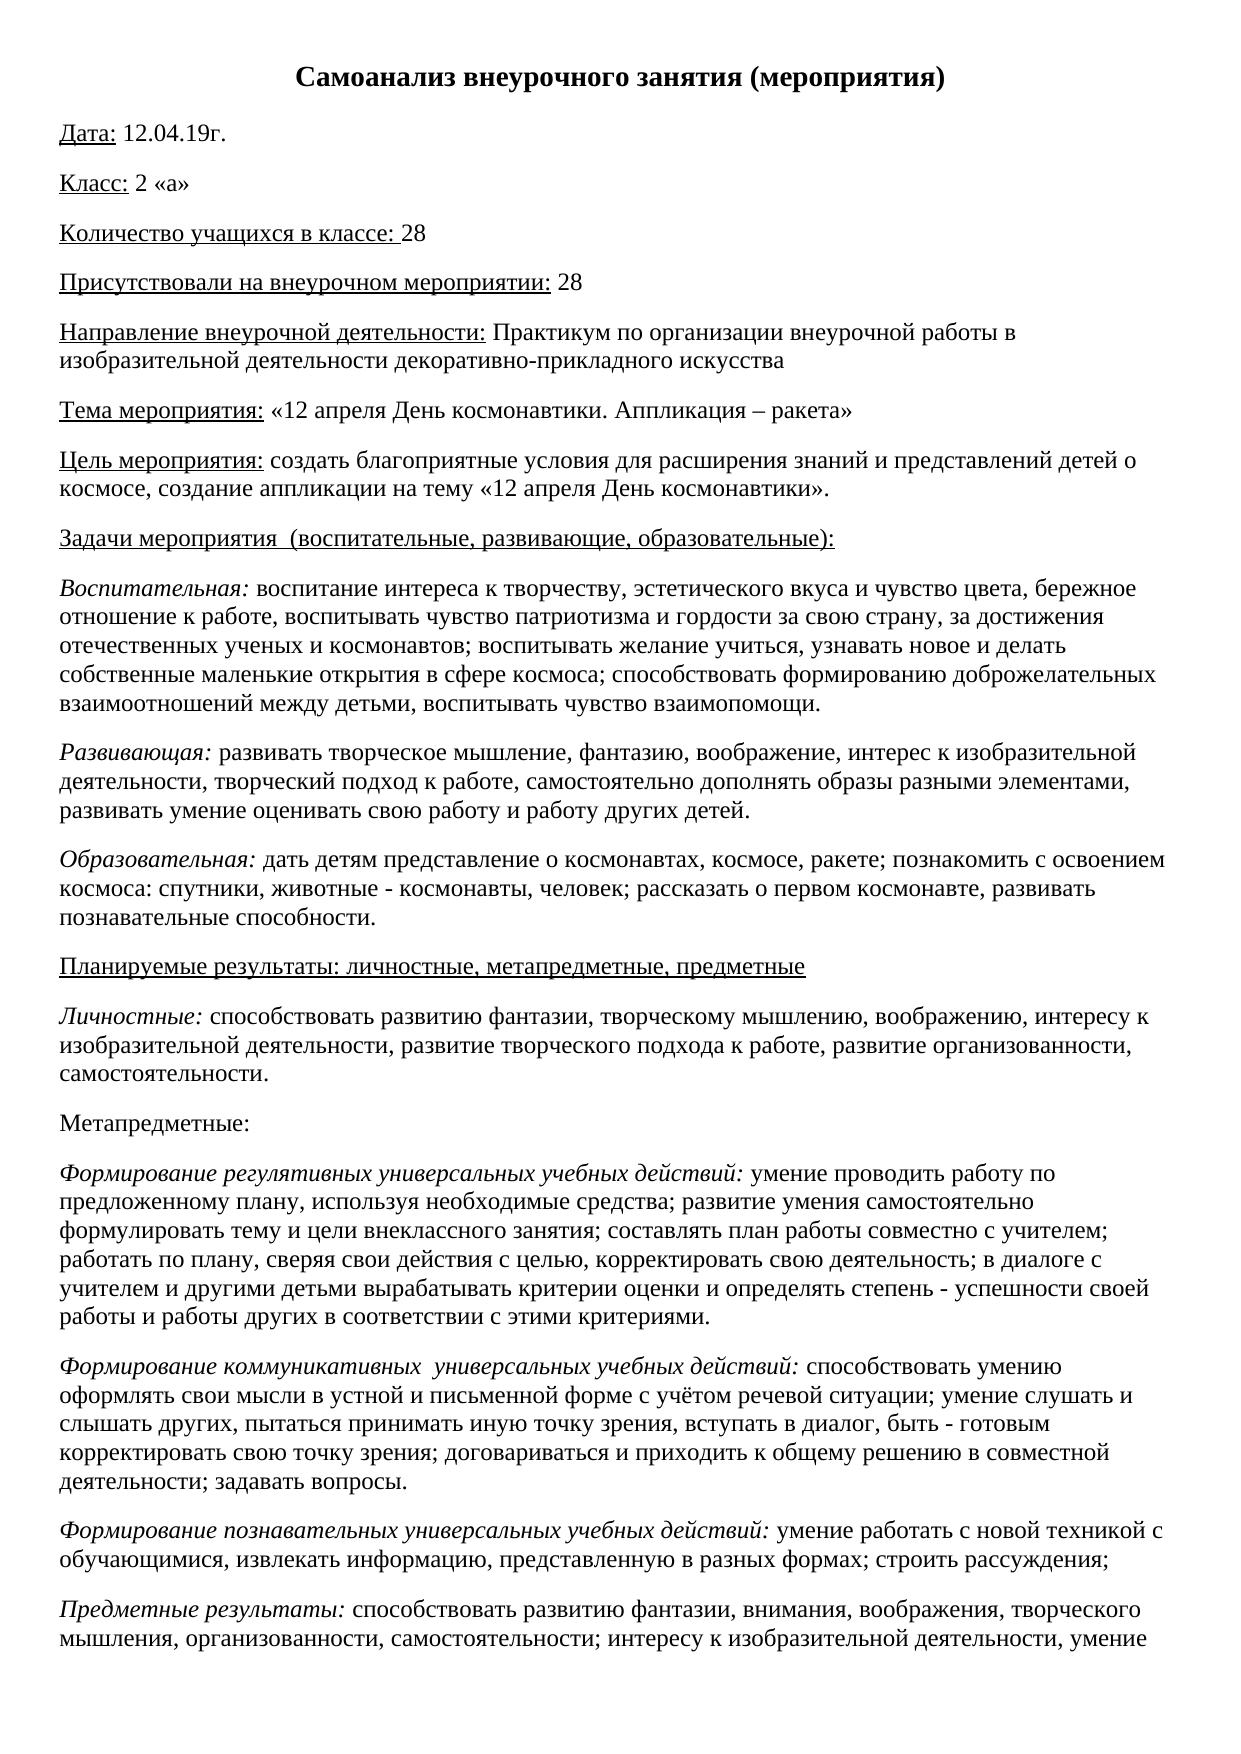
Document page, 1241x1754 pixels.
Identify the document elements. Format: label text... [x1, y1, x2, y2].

text Самоанализ внеурочного занятия (мероприятия) [59, 59, 1181, 93]
text Дата: 12.04.19г. [59, 118, 1181, 147]
text Класс: 2 «а» [59, 168, 1181, 197]
text Личностные: способствовать развитию фантазии, творческому мышлению, воображению, интересу к изобразительной деятельности, развитие творческого подхода к работе, развитие организованности, самостоятельности. [59, 1001, 1181, 1087]
text Планируемые результаты: личностные, метапредметные, предметные [59, 951, 1181, 980]
text Количество учащихся в классе: 28 [59, 218, 1181, 246]
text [59, 1594, 1181, 1651]
text Направление внеурочной деятельности: Практикум по организации внеурочной работы в изобразительной деятельности декоративно-прикладного искусства [59, 317, 1181, 374]
text Тема мероприятия: «12 апреля День космонавтики. Аппликация – ракета» [59, 395, 1181, 424]
text Формирование регулятивных универсальных учебных действий: умение проводить работу по предложенному плану, используя необходимые средства; развитие умения самостоятельно формулировать тему и цели внеклассного занятия; составлять план работы совместно с учителем; работать по плану, сверяя свои действия с целью, корректировать свою деятельность; в диалоге с учителем и другими детьми вырабатывать критерии оценки и определять степень - успешности своей работы и работы других в соответствии с этими критериями. [59, 1158, 1181, 1330]
text Формирование познавательных универсальных учебных действий: умение работать с новой техникой с обучающимися, извлекать информацию, представленную в разных формах; строить рассуждения; [59, 1516, 1181, 1573]
text Формирование коммуникативных универсальных учебных действий: способствовать умению оформлять свои мысли в устной и письменной форме с учётом речевой ситуации; умение слушать и слышать других, пытаться принимать иную точку зрения, вступать в диалог, быть - готовым корректировать свою точку зрения; договариваться и приходить к общему решению в совместной деятельности; задавать вопросы. [59, 1351, 1181, 1495]
text Задачи мероприятия (воспитательные, развивающие, образовательные): [59, 523, 1181, 552]
text Цель мероприятия: создать благоприятные условия для расширения знаний и представлений детей о космосе, создание аппликации на тему «12 апреля День космонавтики». [59, 445, 1181, 502]
text Метапредметные: [59, 1108, 1181, 1137]
text Развивающая: развивать творческое мышление, фантазию, воображение, интерес к изобразительной деятельности, творческий подход к работе, самостоятельно дополнять образы разными элементами, развивать умение оценивать свою работу и работу других детей. [59, 737, 1181, 823]
text Воспитательная: воспитание интереса к творчеству, эстетического вкуса и чувство цвета, бережное отношение к работе, воспитывать чувство патриотизма и гордости за свою страну, за достижения отечественных ученых и космонавтов; воспитывать желание учиться, узнавать новое и делать собственные маленькие открытия в сфере космоса; способствовать формированию доброжелательных взаимоотношений между детьми, воспитывать чувство взаимопомощи. [59, 573, 1181, 716]
text Образовательная: дать детям представление о космонавтах, космосе, ракете; познакомить с освоением космоса: спутники, животные - космонавты, человек; рассказать о первом космонавте, развивать познавательные способности. [59, 844, 1181, 931]
text Присутствовали на внеурочном мероприятии: 28 [59, 267, 1181, 296]
